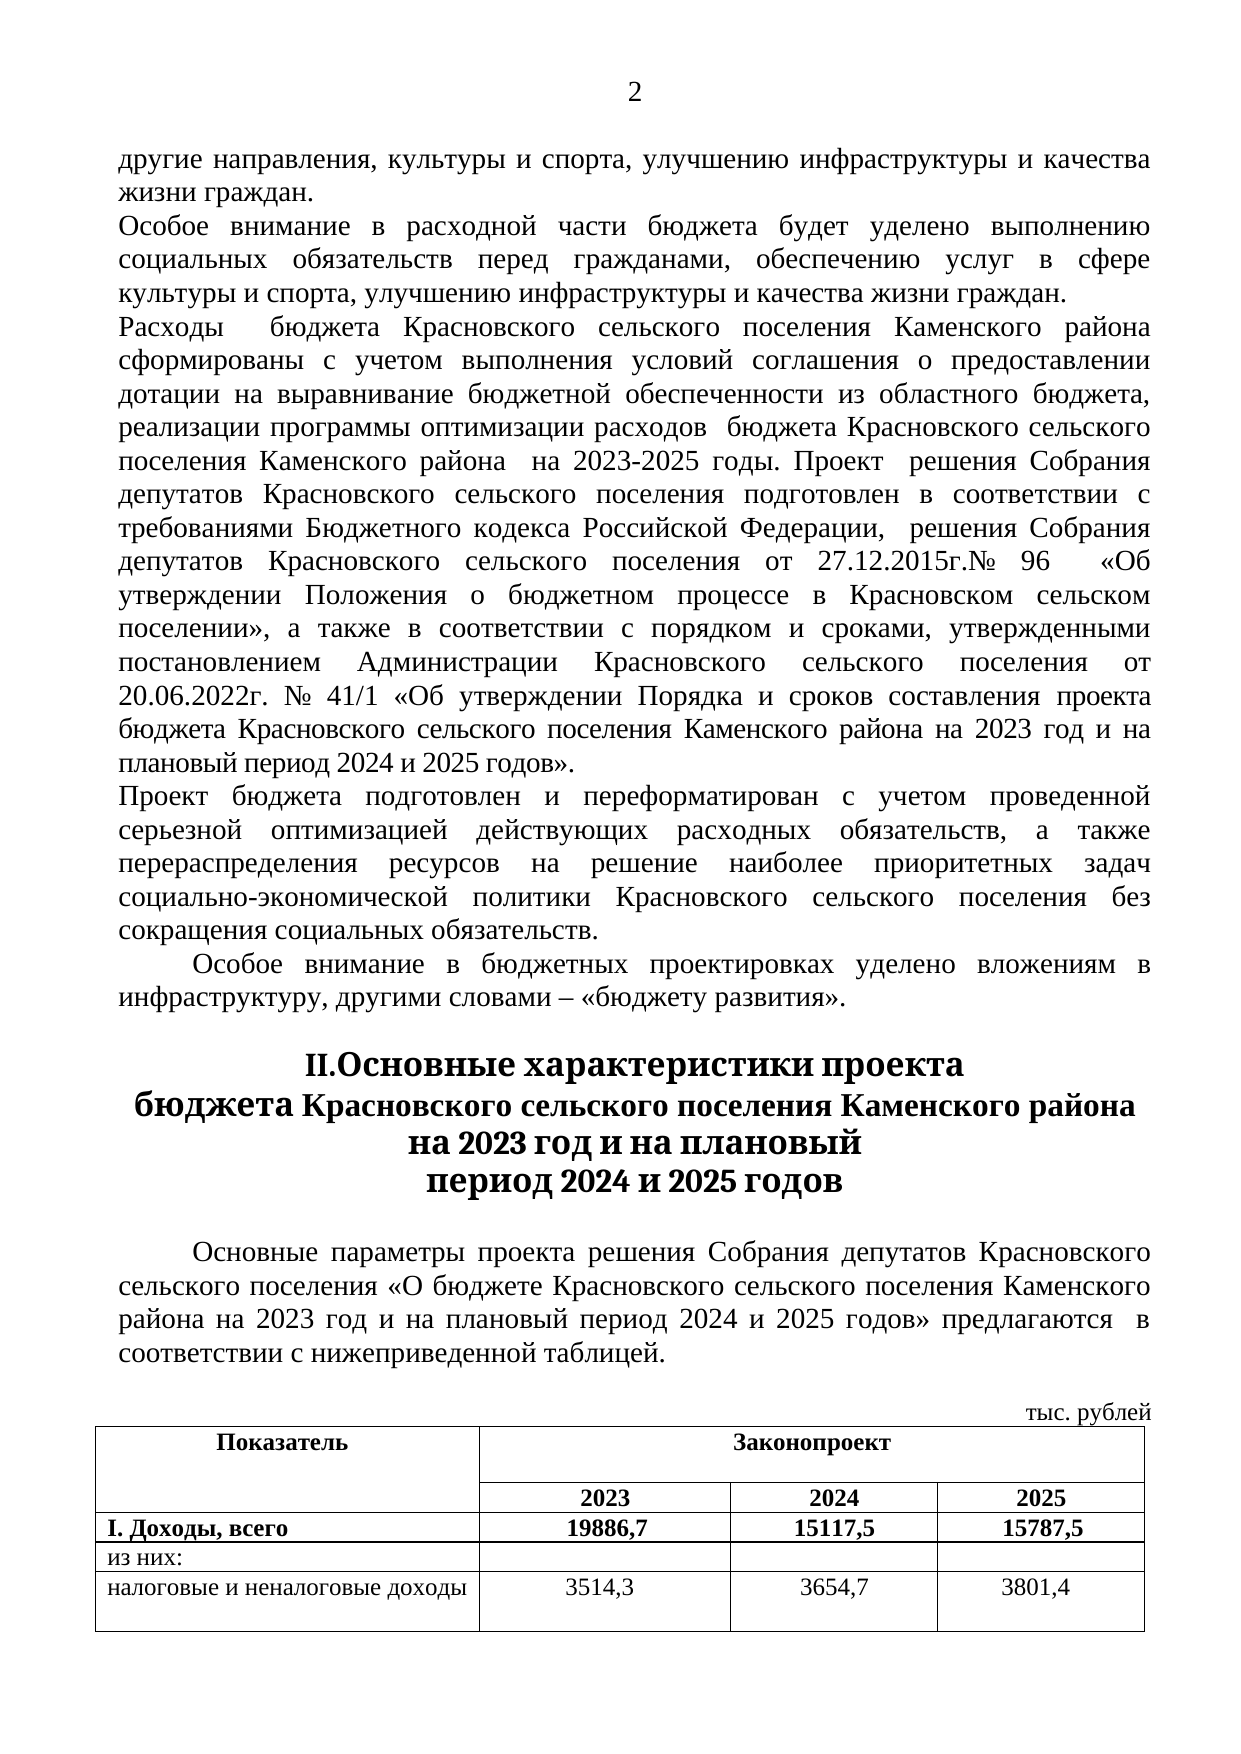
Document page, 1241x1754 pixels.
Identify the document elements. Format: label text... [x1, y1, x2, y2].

table_cell 15117,5 [731, 1513, 937, 1541]
text Расходы бюджета Красновского сельского поселения Каменского района сформированы с учетом выполнения условий соглашения о предоставлении дотации на выравнивание бюджетной обеспеченности из областного бюджета, реализации программы оптимизации расходов бюджета Красновского сельского поселения Каменского района на 2023-2025 годы. Проект решения Собрания депутатов Красновского сельского поселения подготовлен в соответствии с требованиями Бюджетного кодекса Российской Федерации, решения Собрания депутатов Красновского сельского поселения от 27.12.2015г.№ 96 «Об утверждении Положения о бюджетном процессе в Красновском сельском поселении», а также в соответствии с порядком и сроками, утвержденными постановлением Администрации Красновского сельского поселения от 20.06.2022г. № 41/1 «Об утверждении Порядка и сроков составления проекта бюджета Красновского сельского поселения Каменского района на 2023 год и на плановый период 2024 и 2025 годов». [118, 309, 1152, 778]
text тыс. рублей [118, 1397, 1152, 1426]
table_cell 3801,4 [938, 1572, 1144, 1601]
table_cell 3514,3 [480, 1572, 730, 1601]
table_cell налоговые и неналоговые доходы [96, 1572, 479, 1631]
table_cell 3654,7 [731, 1572, 937, 1601]
table_cell 2024 [731, 1483, 937, 1512]
table_cell 2025 [938, 1483, 1144, 1512]
table_cell [938, 1543, 1144, 1571]
text бюджета Красновского сельского поселения Каменского района на 2023 год и на плановый [118, 1085, 1152, 1163]
table_cell из них: [96, 1543, 479, 1571]
table_cell [938, 1601, 1144, 1631]
table_header Показатель [96, 1427, 479, 1512]
table_cell [731, 1543, 937, 1571]
table_cell 19886,7 [480, 1513, 730, 1541]
text Особое внимание в расходной части бюджета будет уделено выполнению социальных обязательств перед гражданами, обеспечению услуг в сфере культуры и спорта, улучшению инфраструктуры и качества жизни граждан. [118, 208, 1152, 309]
table_cell 2023 [480, 1483, 730, 1512]
table_cell [731, 1601, 937, 1631]
text период 2024 и 2025 годов [118, 1163, 1152, 1201]
table_cell [480, 1601, 730, 1631]
text Основные параметры проекта решения Собрания депутатов Красновского сельского поселения «О бюджете Красновского сельского поселения Каменского района на 2023 год и на плановый период 2024 и 2025 годов» предлагаются в соответствии с нижеприведенной таблицей. [118, 1234, 1152, 1369]
table_header Законопроект [480, 1427, 1144, 1482]
text Проект бюджета подготовлен и переформатирован с учетом проведенной серьезной оптимизацией действующих расходных обязательств, а также перераспределения ресурсов на решение наиболее приоритетных задач социально-экономической политики Красновского сельского поселения без сокращения социальных обязательств. [118, 778, 1152, 946]
table_cell 15787,5 [938, 1513, 1144, 1541]
table_cell [480, 1543, 730, 1571]
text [118, 141, 1152, 208]
text Особое внимание в бюджетных проектировках уделено вложениям в инфраструктуру, другими словами – «бюджету развития». [118, 946, 1152, 1013]
text II.Основные характеристики проекта [118, 1047, 1152, 1085]
table_cell I. Доходы, всего [96, 1513, 479, 1541]
